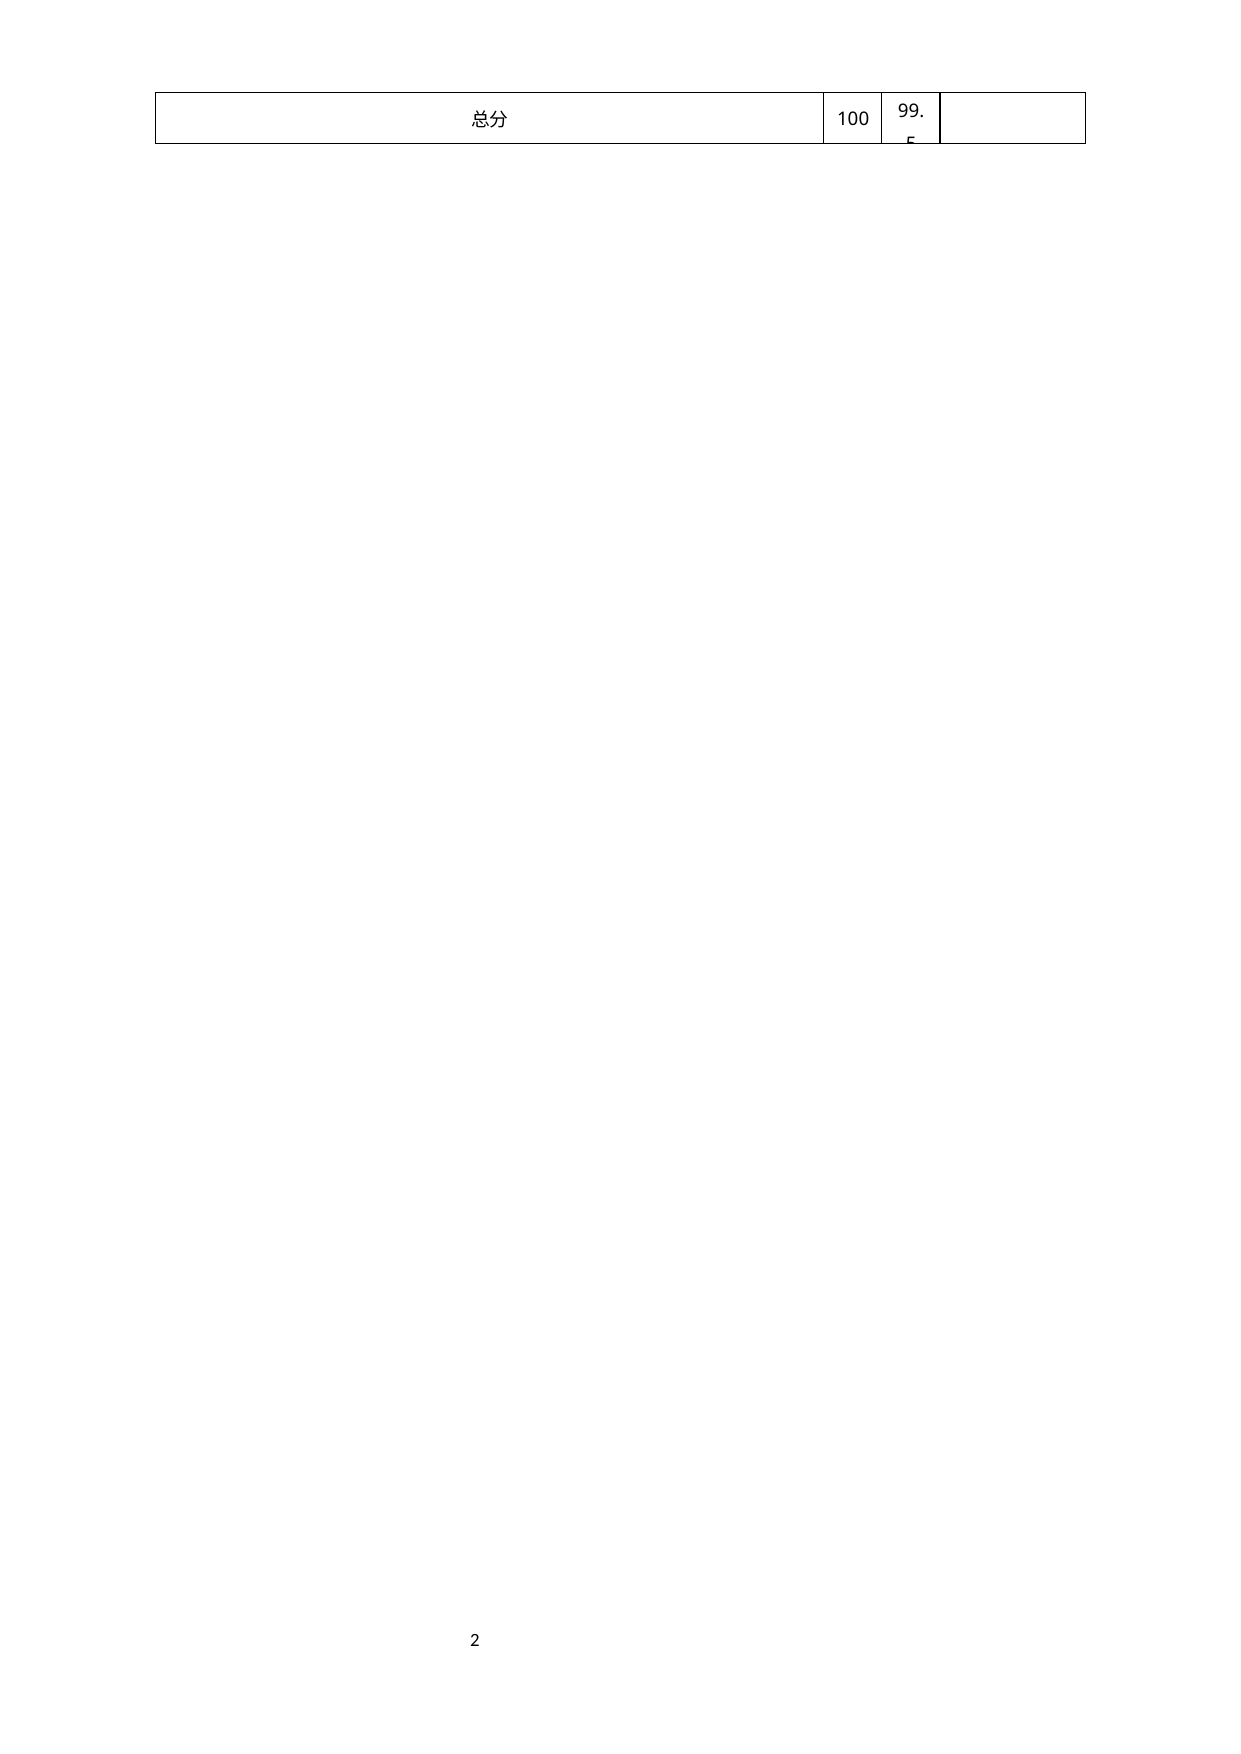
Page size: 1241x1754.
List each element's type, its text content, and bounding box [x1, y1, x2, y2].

table_cell 100 [824, 93, 881, 143]
table_cell 总分 [156, 93, 823, 143]
table_cell [941, 93, 1085, 143]
table_cell 99.5 [882, 93, 939, 143]
